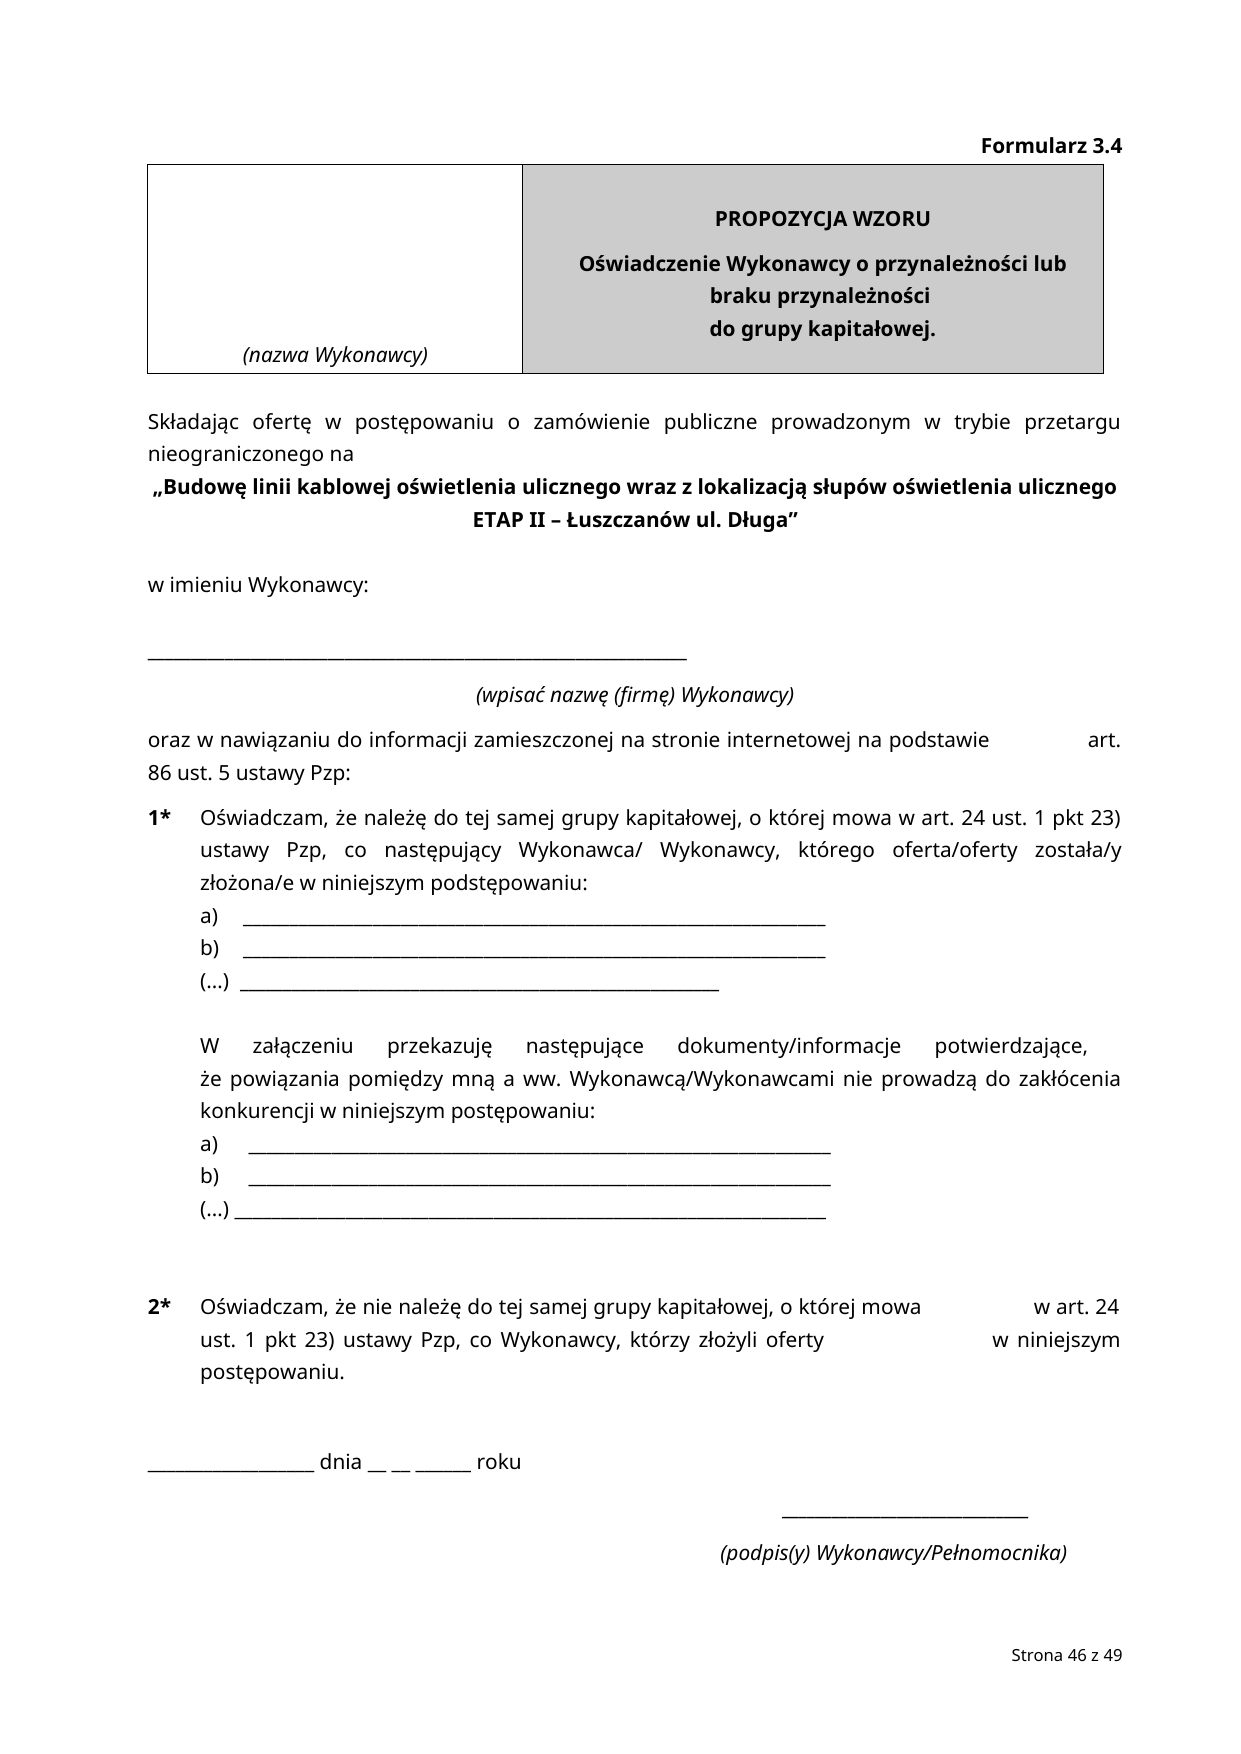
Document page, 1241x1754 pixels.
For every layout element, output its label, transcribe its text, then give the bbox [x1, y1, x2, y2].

text (…) ________________________________________________________ [200, 966, 1122, 994]
table_header PROPOZYCJA WZORU Oświadczenie Wykonawcy o przynależności lub braku przynależności do grupy kapitałowej. [523, 165, 1103, 373]
text __________________ dnia __ __ ______ roku [148, 1447, 1122, 1476]
text Formularz 3.4 [443, 131, 1122, 160]
text _______________________________________________________________ [148, 635, 1122, 663]
text Składając ofertę w postępowaniu o zamówienie publiczne prowadzonym w trybie przetargu nieograniczonego na [148, 407, 1122, 468]
list _______________________________________________________________ [200, 1129, 1122, 1157]
text (wpisać nazwę (firmę) Wykonawcy) [148, 680, 1122, 709]
text 1* Oświadczam, że należę do tej samej grupy kapitałowej, o której mowa w art. 24 ust. 1 pkt 23) ustawy Pzp, co następujący Wykonawca/ Wykonawcy, którego oferta/oferty została/y złożona/e w niniejszym podstępowaniu: [148, 803, 1122, 897]
list _______________________________________________________________ [200, 901, 1122, 929]
text ______________________________ [148, 1493, 1122, 1521]
text (…) ________________________________________________________________ [200, 1194, 1122, 1223]
text (podpis(y) Wykonawcy/Pełnomocnika) [148, 1538, 1122, 1566]
list _______________________________________________________________ [200, 933, 1122, 962]
text „Budowę linii kablowej oświetlenia ulicznego wraz z lokalizacją słupów oświetlenia ulicznego ETAP II – Łuszczanów ul. Długa” [148, 472, 1122, 533]
text 2* Oświadczam, że nie należę do tej samej grupy kapitałowej, o której mowa w art. 24 ust. 1 pkt 23) ustawy Pzp, co Wykonawcy, którzy złożyli oferty w niniejszym postępowaniu. [148, 1292, 1122, 1386]
table_header (nazwa Wykonawcy) [148, 165, 522, 373]
text W załączeniu przekazuję następujące dokumenty/informacje potwierdzające, że powiązania pomiędzy mną a ww. Wykonawcą/Wykonawcami nie prowadzą do zakłócenia konkurencji w niniejszym postępowaniu: [200, 1031, 1122, 1125]
list _______________________________________________________________ [200, 1162, 1122, 1190]
text w imieniu Wykonawcy: [148, 570, 1122, 598]
text oraz w nawiązaniu do informacji zamieszczonej na stronie internetowej na podstawie art. 86 ust. 5 ustawy Pzp: [148, 725, 1122, 786]
